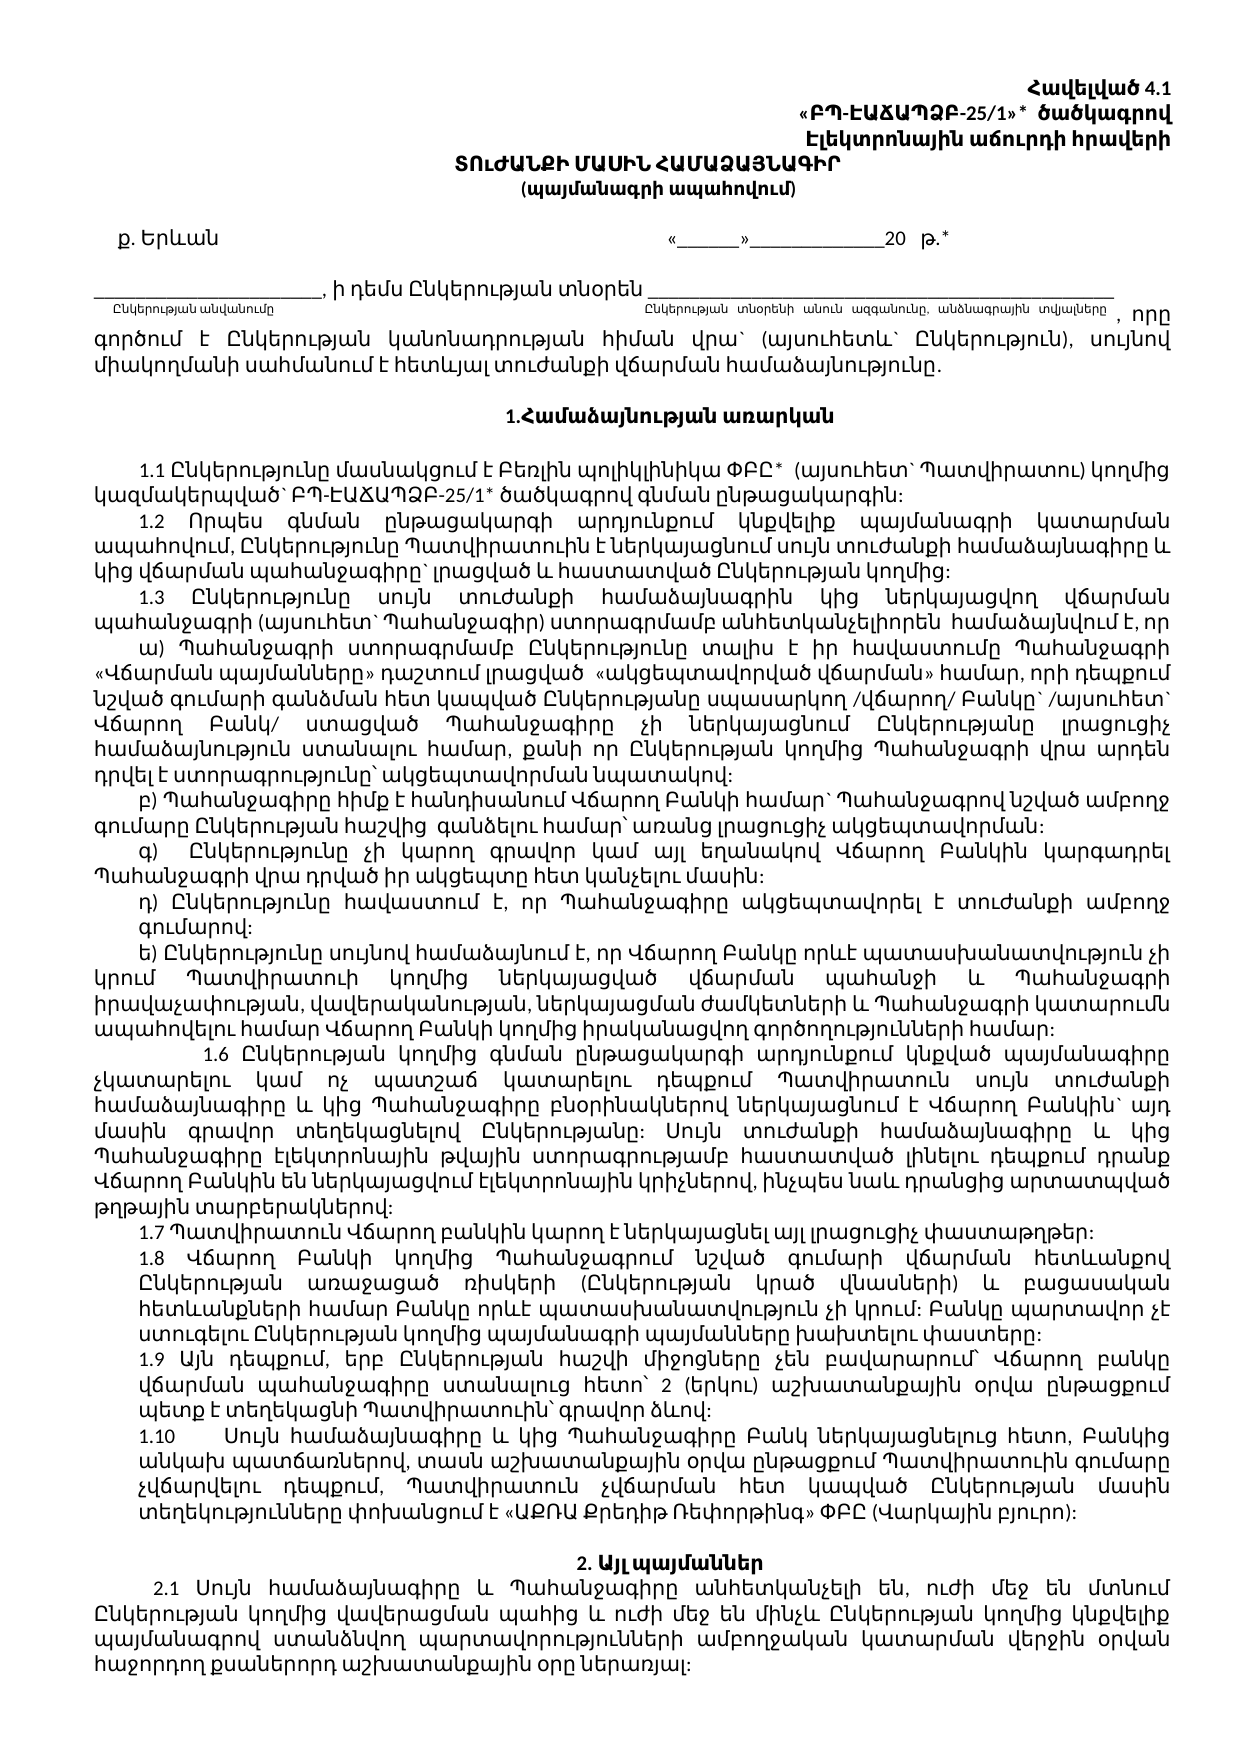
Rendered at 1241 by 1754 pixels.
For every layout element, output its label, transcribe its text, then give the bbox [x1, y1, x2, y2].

text բ) Պահանջագիրը հիմք է հանդիսանում Վճարող Բանկի համար` Պահանջագրով նշված ամբողջ գումարը Ընկերության հաշվից գանձելու համար՝ առանց լրացուցիչ ակցեպտավորման: [94, 787, 1171, 838]
text 1.6 Ընկերության կողմից գնման ընթացակարգի արդյունքում կնքված պայմանագիրը չկատարելու կամ ոչ պատշաճ կատարելու դեպքում Պատվիրատուն սույն տուժանքի համաձայնագիրը և կից Պահանջագիրը բնօրինակներով ներկայացնում է Վճարող Բանկին` այդ մասին գրավոր տեղեկացնելով Ընկերությանը: Սույն տուժանքի համաձայնագիրը և կից Պահանջագիրը էլեկտրոնային թվային ստորագրությամբ հաստատված լինելու դեպքում դրանք Վճարող Բանկին են ներկայացվում էլեկտրոնային կրիչներով, ինչպես նաև դրանցից արտատպված թղթային տարբերակներով: [94, 1042, 1171, 1219]
text ա) Պահանջագրի ստորագրմամբ Ընկերությունը տալիս է իր հավաստումը Պահանջագրի «Վճարման պայմանները» դաշտում լրացված «ակցեպտավորված վճարման» համար, որի դեպքում նշված գումարի գանձման հետ կապված Ընկերությանը սպասարկող /վճարող/ Բանկը` /այսուհետ` Վճարող Բանկ/ ստացված Պահանջագիրը չի ներկայացնում Ընկերությանը լրացուցիչ համաձայնություն ստանալու համար, քանի որ Ընկերության կողմից Պահանջագրի վրա արդեն դրվել է ստորագրությունը՝ ակցեպտավորման նպատակով: [94, 635, 1171, 787]
text ե) Ընկերությունը սույնով համաձայնում է, որ Վճարող Բանկը որևէ պատասխանատվություն չի կրում Պատվիրատուի կողմից ներկայացված վճարման պահանջի և Պահանջագրի իրավաչափության, վավերականության, ներկայացման ժամկետների և Պահանջագրի կատարումն ապահովելու համար Վճարող Բանկի կողմից իրականացվող գործողությունների համար: [94, 940, 1171, 1042]
text 2.1 Սույն համաձայնագիրը և Պահանջագիրը անհետկանչելի են, ուժի մեջ են մտնում Ընկերության կողմից վավերացման պահից և ուժի մեջ են մինչև Ընկերության կողմից կնքվելիք պայմանագրով ստանձնվող պարտավորությունների ամբողջական կատարման վերջին օրվան հաջորդող քսաներորդ աշխատանքային օրը ներառյալ: [94, 1575, 1171, 1677]
text 1.8 Վճարող Բանկի կողմից Պահանջագրում նշված գումարի վճարման հետևանքով Ընկերության առաջացած ռիսկերի (Ընկերության կրած վնասների) և բացասական հետևանքների համար Բանկը որևէ պատասխանատվություն չի կրում: Բանկը պարտավոր չէ ստուգելու Ընկերության կողմից պայմանագրի պայմանները խախտելու փաստերը: [138, 1245, 1171, 1347]
text ______________________, ի դեմս Ընկերության տնօրեն _____________________________________________ [94, 276, 1171, 301]
text Էլեկտրոնային աճուրդի հրավերի [94, 126, 1171, 151]
text 1.Համաձայնության առարկան [169, 403, 1171, 428]
text 1.10 Սույն համաձայնագիրը և կից Պահանջագիրը Բանկ ներկայացնելուց հետո, Բանկից անկախ պատճառներով, տասն աշխատանքային օրվա ընթացքում Պատվիրատուին գումարը չվճարվելու դեպքում, Պատվիրատուն չվճարման հետ կապված Ընկերության մասին տեղեկությունները փոխանցում է «ԱՔՌԱ Քրեդիթ Ռեփորթինգ» ՓԲԸ (Վարկային բյուրո): [138, 1423, 1171, 1524]
text 1.2 Որպես գնման ընթացակարգի արդյունքում կնքվելիք պայմանագրի կատարման ապահովում, Ընկերությունը Պատվիրատուին է ներկայացնում սույն տուժանքի համաձայնագիրը և կից վճարման պահանջագիրը` լրացված և հաստատված Ընկերության կողմից: [94, 508, 1171, 584]
text (պայմանագրի ապահովում) [94, 177, 1171, 199]
text Ընկերության անվանումը Ընկերության տնօրենի անուն ազգանունը, անձնագրային տվյալները , որը գործում է Ընկերության կանոնադրության հիման վրա` (այսուհետև` Ընկերություն), սույնով միակողմանի սահմանում է հետևյալ տուժանքի վճարման համաձայնությունը. [94, 301, 1171, 377]
text դ) Ընկերությունը հավաստում է, որ Պահանջագիրը ակցեպտավորել է տուժանքի ամբողջ գումարով: [138, 889, 1171, 940]
text 1.7 Պատվիրատուն Վճարող բանկին կարող է ներկայացնել այլ լրացուցիչ փաստաթղթեր: [138, 1219, 1171, 1245]
text «ԲՊ-ԷԱՃԱՊՁԲ-25/1»* ծածկագրով [94, 100, 1171, 126]
text ք. Երևան «______»_____________20 թ.* [94, 225, 1171, 250]
text 1.3 Ընկերությունը սույն տուժանքի համաձայնագրին կից ներկայացվող վճարման պահանջագրի (այսուհետ` Պահանջագիր) ստորագրմամբ անհետկանչելիորեն համաձայնվում է, որ [94, 584, 1171, 635]
text Հավելված 4.1 [94, 75, 1171, 100]
text 1.1 Ընկերությունը մասնակցում է Բեռլին պոլիկլինիկա ՓԲԸ* (այսուհետ` Պատվիրատու) կողմից կազմակերպված` ԲՊ-ԷԱՃԱՊՁԲ-25/1* ծածկագրով գնման ընթացակարգին: [94, 457, 1171, 508]
text 1.9 Այն դեպքում, երբ Ընկերության հաշվի միջոցները չեն բավարարում՝ Վճարող բանկը վճարման պահանջագիրը ստանալուց հետո՝ 2 (երկու) աշխատանքային օրվա ընթացքում պետք է տեղեկացնի Պատվիրատուին՝ գրավոր ձևով: [138, 1347, 1171, 1423]
text գ) Ընկերությունը չի կարող գրավոր կամ այլ եղանակով Վճարող Բանկին կարգադրել Պահանջագրի վրա դրված իր ակցեպտը հետ կանչելու մասին: [94, 838, 1171, 889]
text ՏՈւԺԱՆՔԻ ՄԱՍԻՆ ՀԱՄԱՁԱՅՆԱԳԻՐ [94, 151, 1171, 177]
text 2. Այլ պայմաններ [169, 1550, 1171, 1575]
